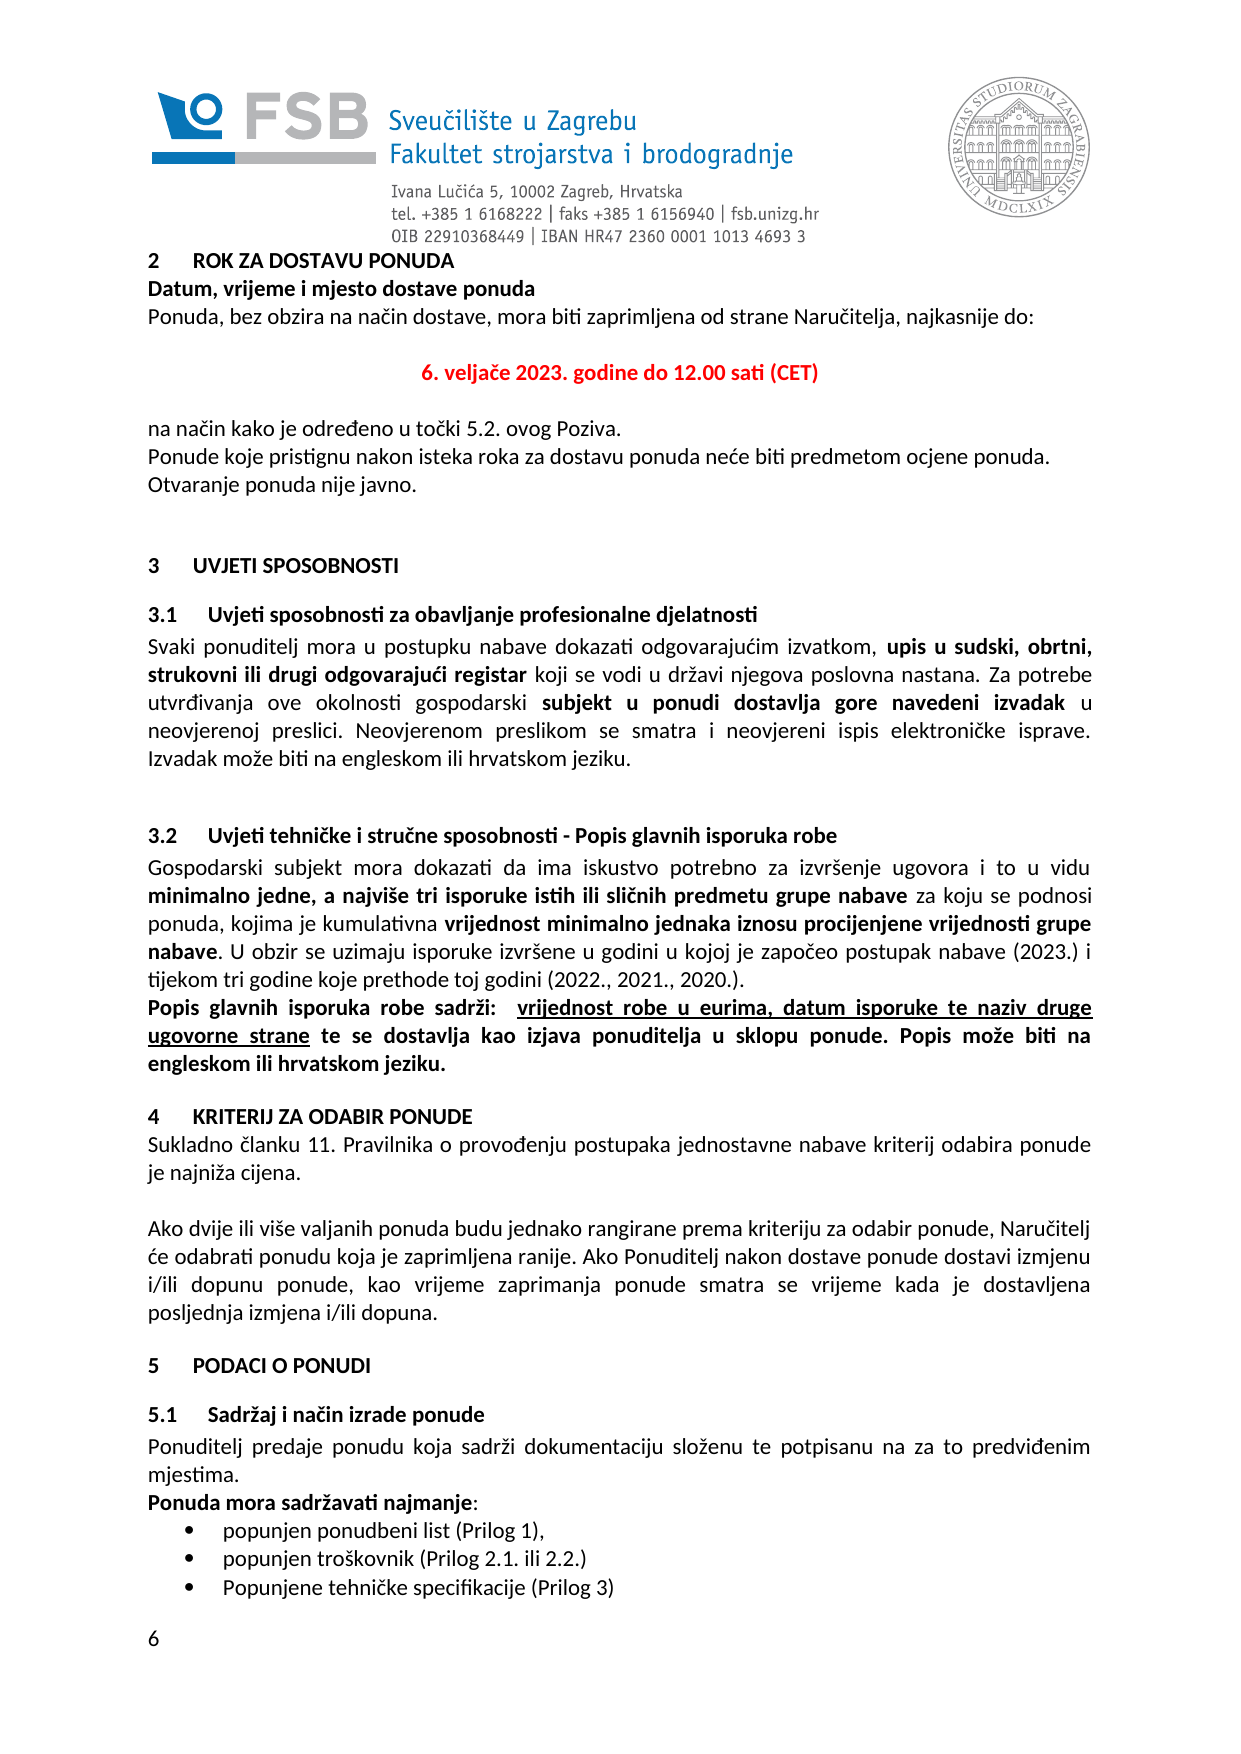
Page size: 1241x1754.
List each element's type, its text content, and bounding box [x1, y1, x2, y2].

text 6. veljače 2023. godine do 12.00 sati (CET) [148, 358, 1092, 386]
list popunjen ponudbeni list (Prilog 1), [185, 1517, 1092, 1544]
text na način kako je određeno u točki 5.2. ovog Poziva. [148, 414, 1092, 442]
text Ponuda mora sadržavati najmanje: [148, 1488, 1092, 1517]
subtitle PODACI O PONUDI [148, 1351, 1092, 1379]
text Ako dvije ili više valjanih ponuda budu jednako rangirane prema kriteriju za odabir ponude, Naručitelj će odabrati ponudu koja je zaprimljena ranije. Ako Ponuditelj nakon dostave ponude dostavi izmjenu i/ili dopunu ponude, kao vrijeme zaprimanja ponude smatra se vrijeme kada je dostavljena posljednja izmjena i/ili dopuna. [148, 1214, 1092, 1326]
list Popunjene tehničke specifikacije (Prilog 3) [185, 1573, 1092, 1601]
subtitle Uvjeti sposobnosti za obavljanje profesionalne djelatnosti [148, 600, 1092, 628]
text Ponude koje pristignu nakon isteka roka za dostavu ponuda neće biti predmetom ocjene ponuda. [148, 442, 1092, 470]
list Svaki ponuditelj mora u postupku nabave dokazati odgovarajućim izvatkom, upis u sudski, obrtni, strukovni ili drugi odgovarajući registar koji se vodi u državi njegova poslovna nastana. Za potrebe utvrđivanja ove okolnosti gospodarski subjekt u ponudi dostavlja gore navedeni izvadak u neovjerenoj preslici. Neovjerenom preslikom se smatra i neovjereni ispis elektroničke isprave. Izvadak može biti na engleskom ili hrvatskom jeziku. [148, 632, 1092, 772]
subtitle Sadržaj i način izrade ponude [148, 1400, 1092, 1428]
text Otvaranje ponuda nije javno. [148, 470, 1092, 498]
subtitle UVJETI SPOSOBNOSTI [148, 551, 1092, 579]
text Ponuditelj predaje ponudu koja sadrži dokumentaciju složenu te potpisanu na za to predviđenim mjestima. [148, 1432, 1092, 1488]
list popunjen troškovnik (Prilog 2.1. ili 2.2.) [185, 1544, 1092, 1573]
text Ponuda, bez obzira na način dostave, mora biti zaprimljena od strane Naručitelja, najkasnije do: [148, 302, 1092, 330]
text Gospodarski subjekt mora dokazati da ima iskustvo potrebno za izvršenje ugovora i to u vidu minimalno jedne, a najviše tri isporuke istih ili sličnih predmetu grupe nabave za koju se podnosi ponuda, kojima je kumulativna vrijednost minimalno jednaka iznosu procijenjene vrijednosti grupe nabave. U obzir se uzimaju isporuke izvršene u godini u kojoj je započeo postupak nabave (2023.) i tijekom tri godine koje prethode toj godini (2022., 2021., 2020.). [148, 853, 1092, 993]
text Popis glavnih isporuka robe sadrži: vrijednost robe u eurima, datum isporuke te naziv druge ugovorne strane te se dostavlja kao izjava ponuditelja u sklopu ponude. Popis može biti na engleskom ili hrvatskom jeziku. [148, 993, 1092, 1077]
text Datum, vrijeme i mjesto dostave ponuda [148, 274, 1092, 302]
subtitle Uvjeti tehničke i stručne sposobnosti - Popis glavnih isporuka robe [148, 821, 1092, 849]
subtitle KRITERIJ ZA ODABIR PONUDE [148, 1102, 1092, 1130]
text Sukladno članku 11. Pravilnika o provođenju postupaka jednostavne nabave kriterij odabira ponude je najniža cijena. [148, 1130, 1092, 1186]
subtitle ROK ZA DOSTAVU PONUDA [148, 246, 1092, 274]
